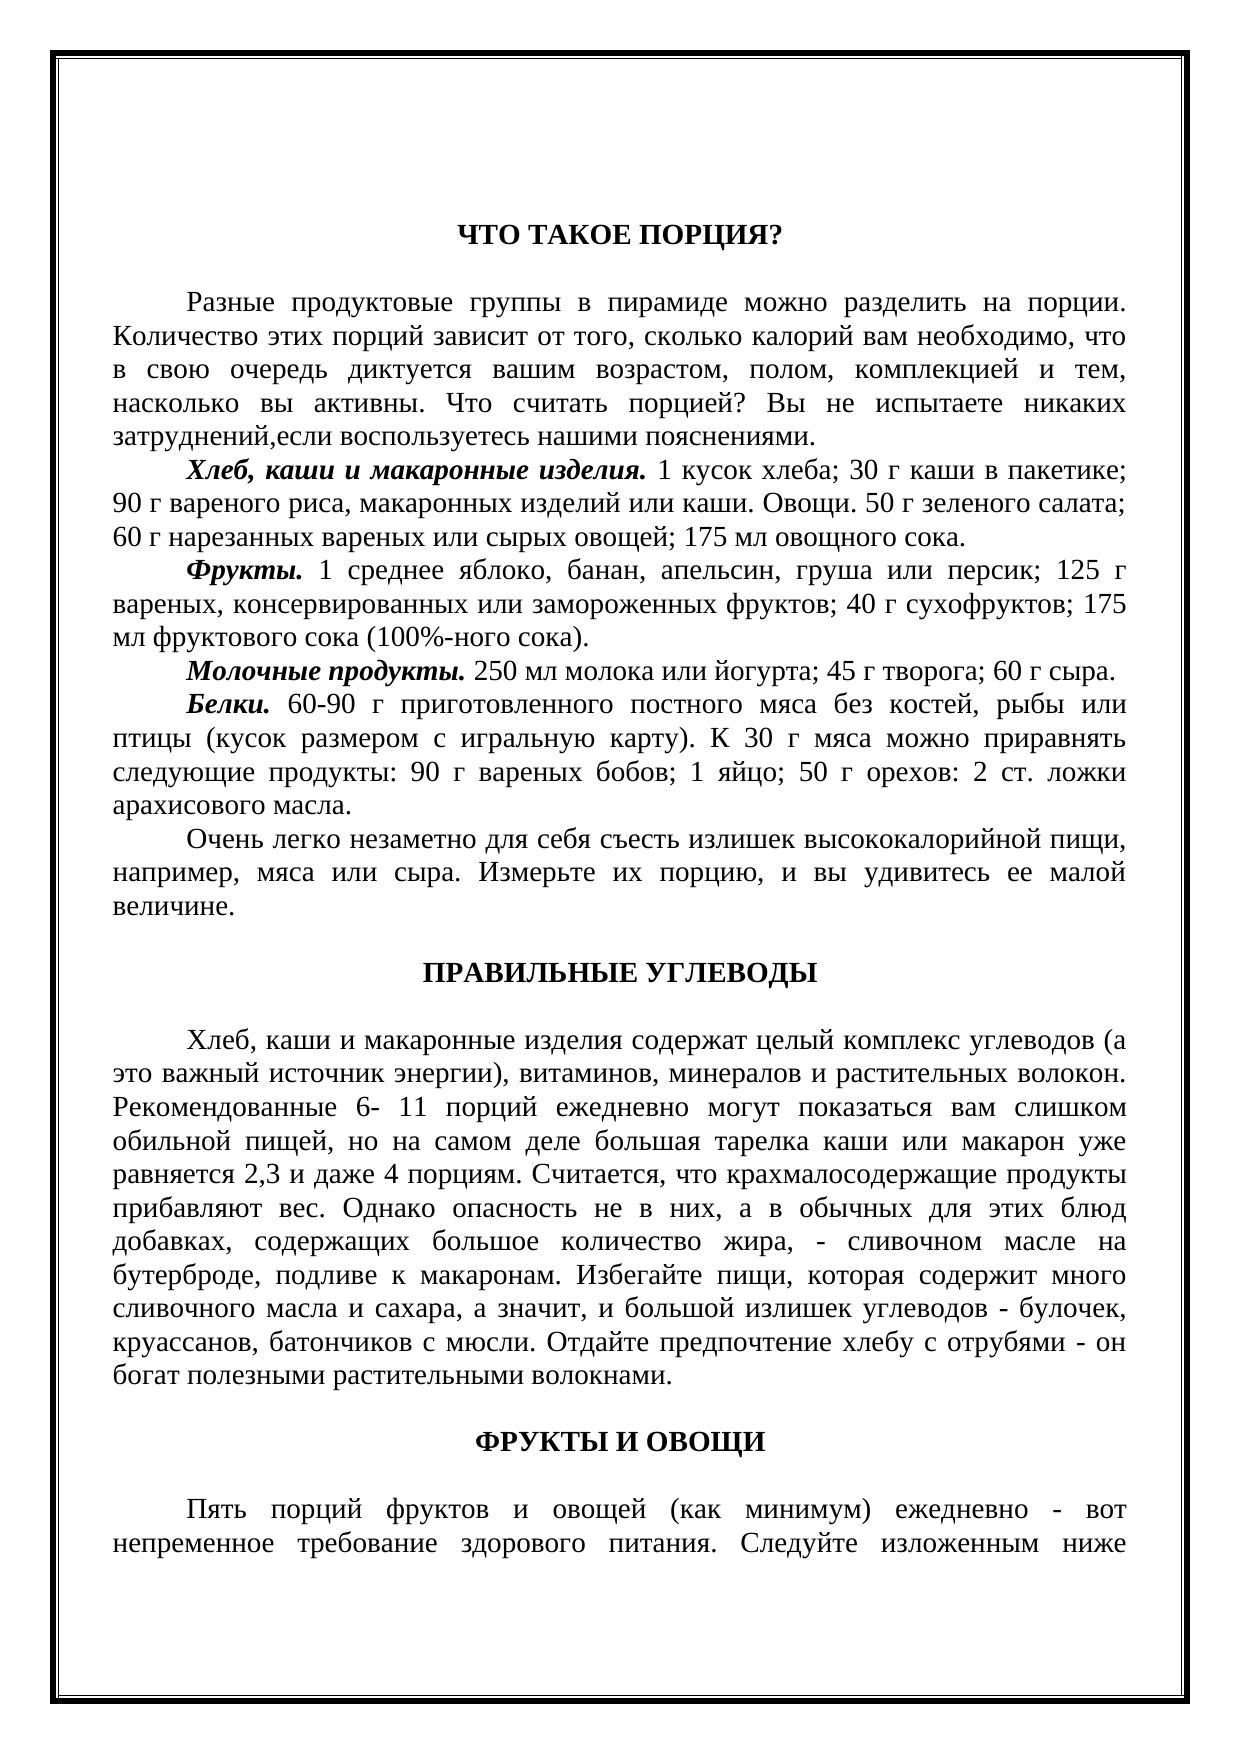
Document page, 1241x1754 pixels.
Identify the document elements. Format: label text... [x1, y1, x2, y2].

text ЧТО ТАКОЕ ПОРЦИЯ? [112, 217, 1128, 251]
text Разные продуктовые группы в пирамиде можно разделить на порции. Количество этих порций зависит от того, сколько калорий вам необходимо, что в свою очередь диктуется вашим возрастом, полом, комплекцией и тем, насколько вы активны. Что считать порцией? Вы не испытаете никаких затруднений,если воспользуетесь нашими пояснениями. [112, 284, 1128, 452]
text Очень легко незаметно для себя съесть излишек высококалорийной пищи, например, мяса или сыра. Измерьте их порцию, и вы удивитесь ее малой величине. [112, 821, 1128, 921]
text ФРУКТЫ И ОВОЩИ [112, 1424, 1128, 1458]
text Хлеб, каши и макаронные изделия. 1 кусок хлеба; 30 г каши в пакетике; 90 г вареного риса, макаронных изделий или каши. Овощи. 50 г зеленого салата; 60 г нарезанных вареных или сырых овощей; 175 мл овощного сока. [112, 452, 1128, 552]
text Белки. 60-90 г приготовленного постного мяса без костей, рыбы или птицы (кусок размером с игральную карту). К 30 г мяса можно приравнять следующие продукты: 90 г вареных бобов; 1 яйцо; 50 г орехов: 2 ст. ложки арахисового масла. [112, 687, 1128, 821]
text Фрукты. 1 среднее яблоко, банан, апельсин, груша или персик; 125 г вареных, консервированных или замороженных фруктов; 40 г сухофруктов; 175 мл фруктового сока (100%-ного сока). [112, 552, 1128, 653]
text Молочные продукты. 250 мл молока или йогурта; 45 г творога; 60 г сыра. [112, 653, 1128, 687]
text Хлеб, каши и макаронные изделия содержат целый комплекс углеводов (а это важный источник энергии), витаминов, минералов и растительных волокон. Рекомендованные 6- 11 порций ежедневно могут показаться вам слишком обильной пищей, но на самом деле большая тарелка каши или макарон уже равняется 2,3 и даже 4 порциям. Считается, что крахмалосодержащие продукты прибавляют вес. Однако опасность не в них, а в обычных для этих блюд добавках, содержащих большое количество жира, - сливочном масле на бутерброде, подливе к макаронам. Избегайте пищи, которая содержит много сливочного масла и сахара, а значит, и большой излишек углеводов - булочек, круассанов, батончиков с мюсли. Отдайте предпочтение хлебу с отрубями - он богат полезными растительными волокнами. [112, 1022, 1128, 1391]
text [112, 1492, 1128, 1559]
text ПРАВИЛЬНЫЕ УГЛЕВОДЫ [112, 955, 1128, 988]
